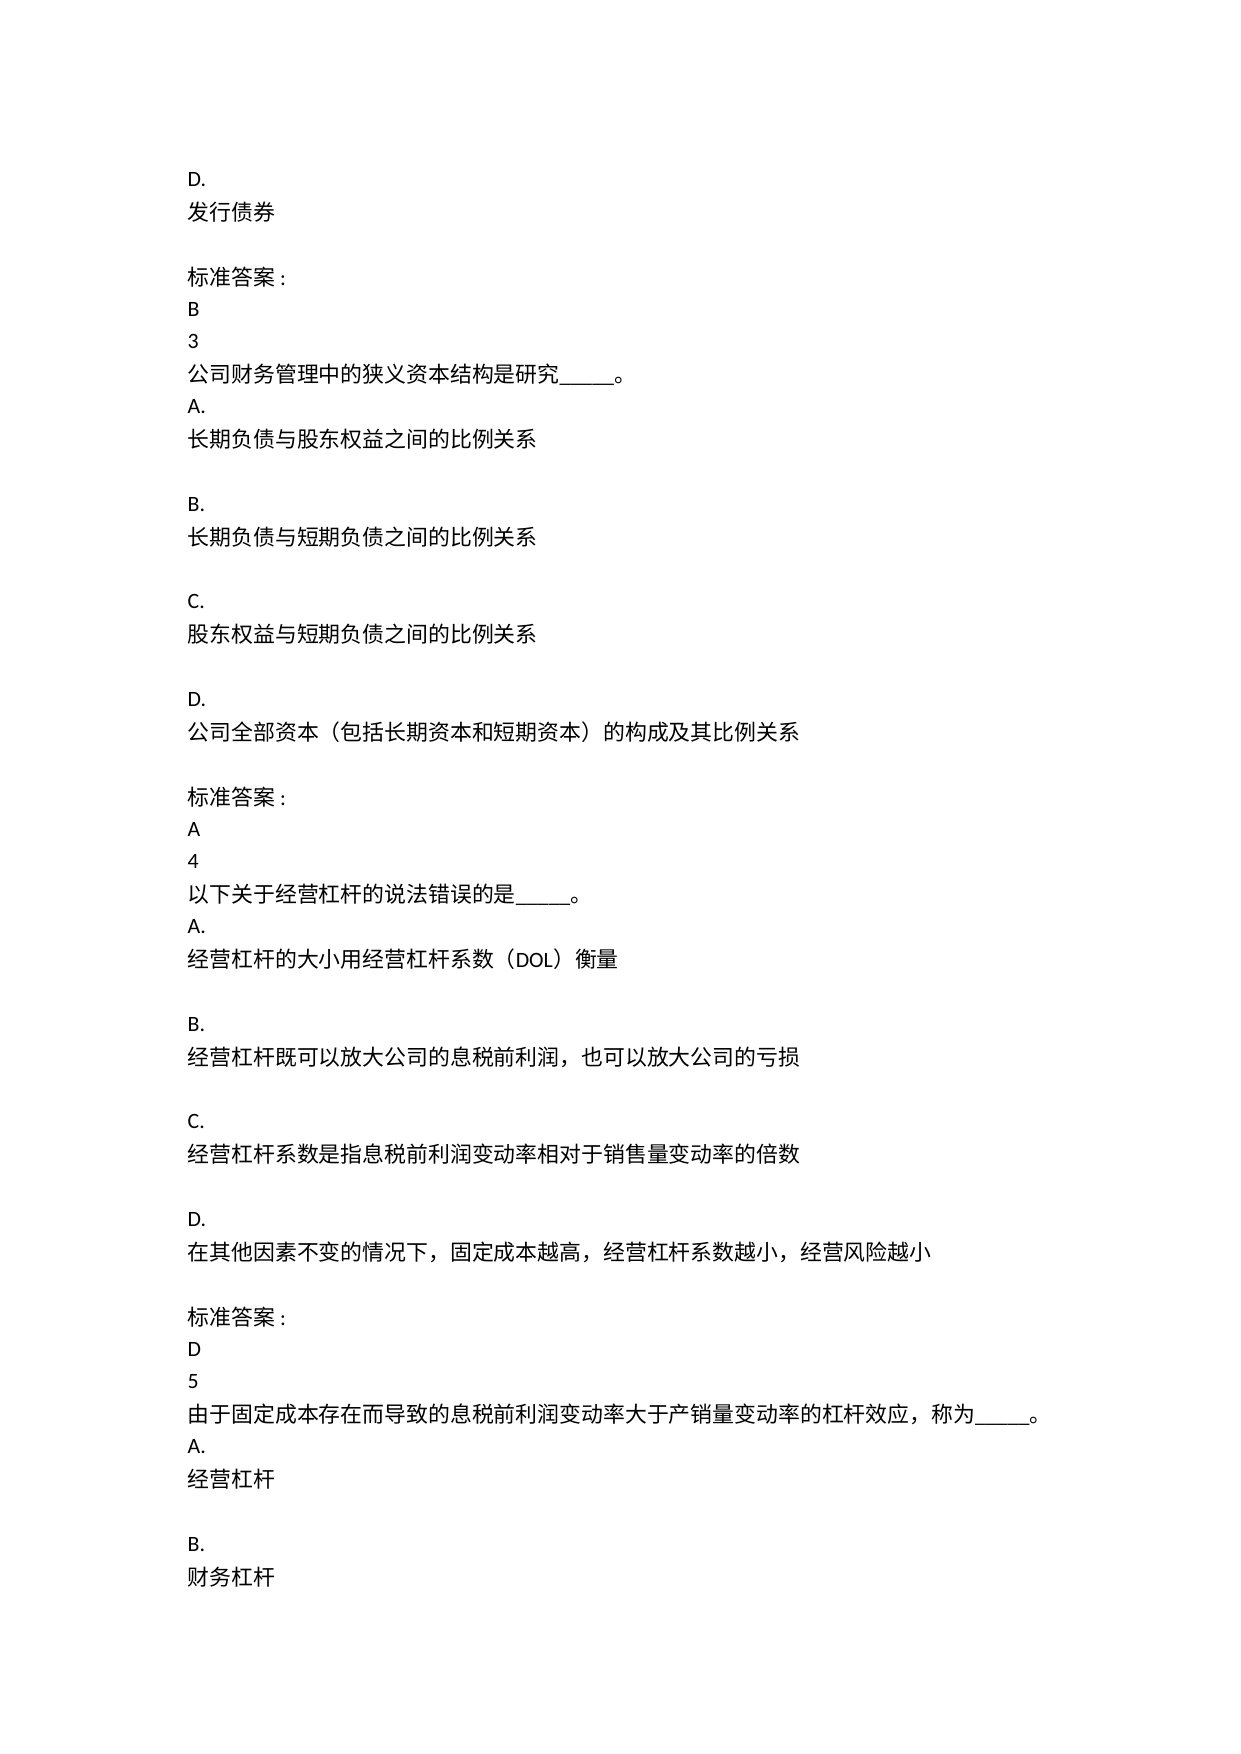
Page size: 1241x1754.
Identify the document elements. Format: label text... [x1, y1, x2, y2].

text C. [187, 1104, 1053, 1137]
text 以下关于经营杠杆的说法错误的是_____。 [187, 877, 1053, 909]
text A. [187, 909, 1053, 942]
text 经营杠杆既可以放大公司的息税前利润，也可以放大公司的亏损 [187, 1039, 1053, 1072]
text D. [187, 1202, 1053, 1234]
text 发行债券 [187, 194, 1053, 227]
text 公司全部资本（包括长期资本和短期资本）的构成及其比例关系 [187, 714, 1053, 747]
text 3 [187, 324, 1053, 357]
text A [187, 812, 1053, 844]
text 长期负债与短期负债之间的比例关系 [187, 519, 1053, 552]
text D. [187, 162, 1053, 194]
text 长期负债与股东权益之间的比例关系 [187, 422, 1053, 454]
text 由于固定成本存在而导致的息税前利润变动率大于产销量变动率的杠杆效应，称为_____。 [187, 1397, 1053, 1429]
text 标准答案 : [187, 259, 1053, 292]
text 经营杠杆系数是指息税前利润变动率相对于销售量变动率的倍数 [187, 1137, 1053, 1169]
text 在其他因素不变的情况下，固定成本越高，经营杠杆系数越小，经营风险越小 [187, 1234, 1053, 1267]
text C. [187, 584, 1053, 617]
text 标准答案 : [187, 1299, 1053, 1332]
text 5 [187, 1364, 1053, 1397]
text D. [187, 682, 1053, 714]
text B. [187, 487, 1053, 519]
text 财务杠杆 [187, 1559, 1053, 1592]
text 股东权益与短期负债之间的比例关系 [187, 617, 1053, 649]
text A. [187, 389, 1053, 422]
text B [187, 292, 1053, 324]
text 经营杠杆 [187, 1462, 1053, 1494]
text 公司财务管理中的狭义资本结构是研究_____。 [187, 357, 1053, 389]
text 4 [187, 844, 1053, 877]
text B. [187, 1527, 1053, 1559]
text A. [187, 1429, 1053, 1462]
text D [187, 1332, 1053, 1364]
text B. [187, 1007, 1053, 1039]
text 经营杠杆的大小用经营杠杆系数（DOL）衡量 [187, 942, 1053, 974]
text 标准答案 : [187, 779, 1053, 812]
